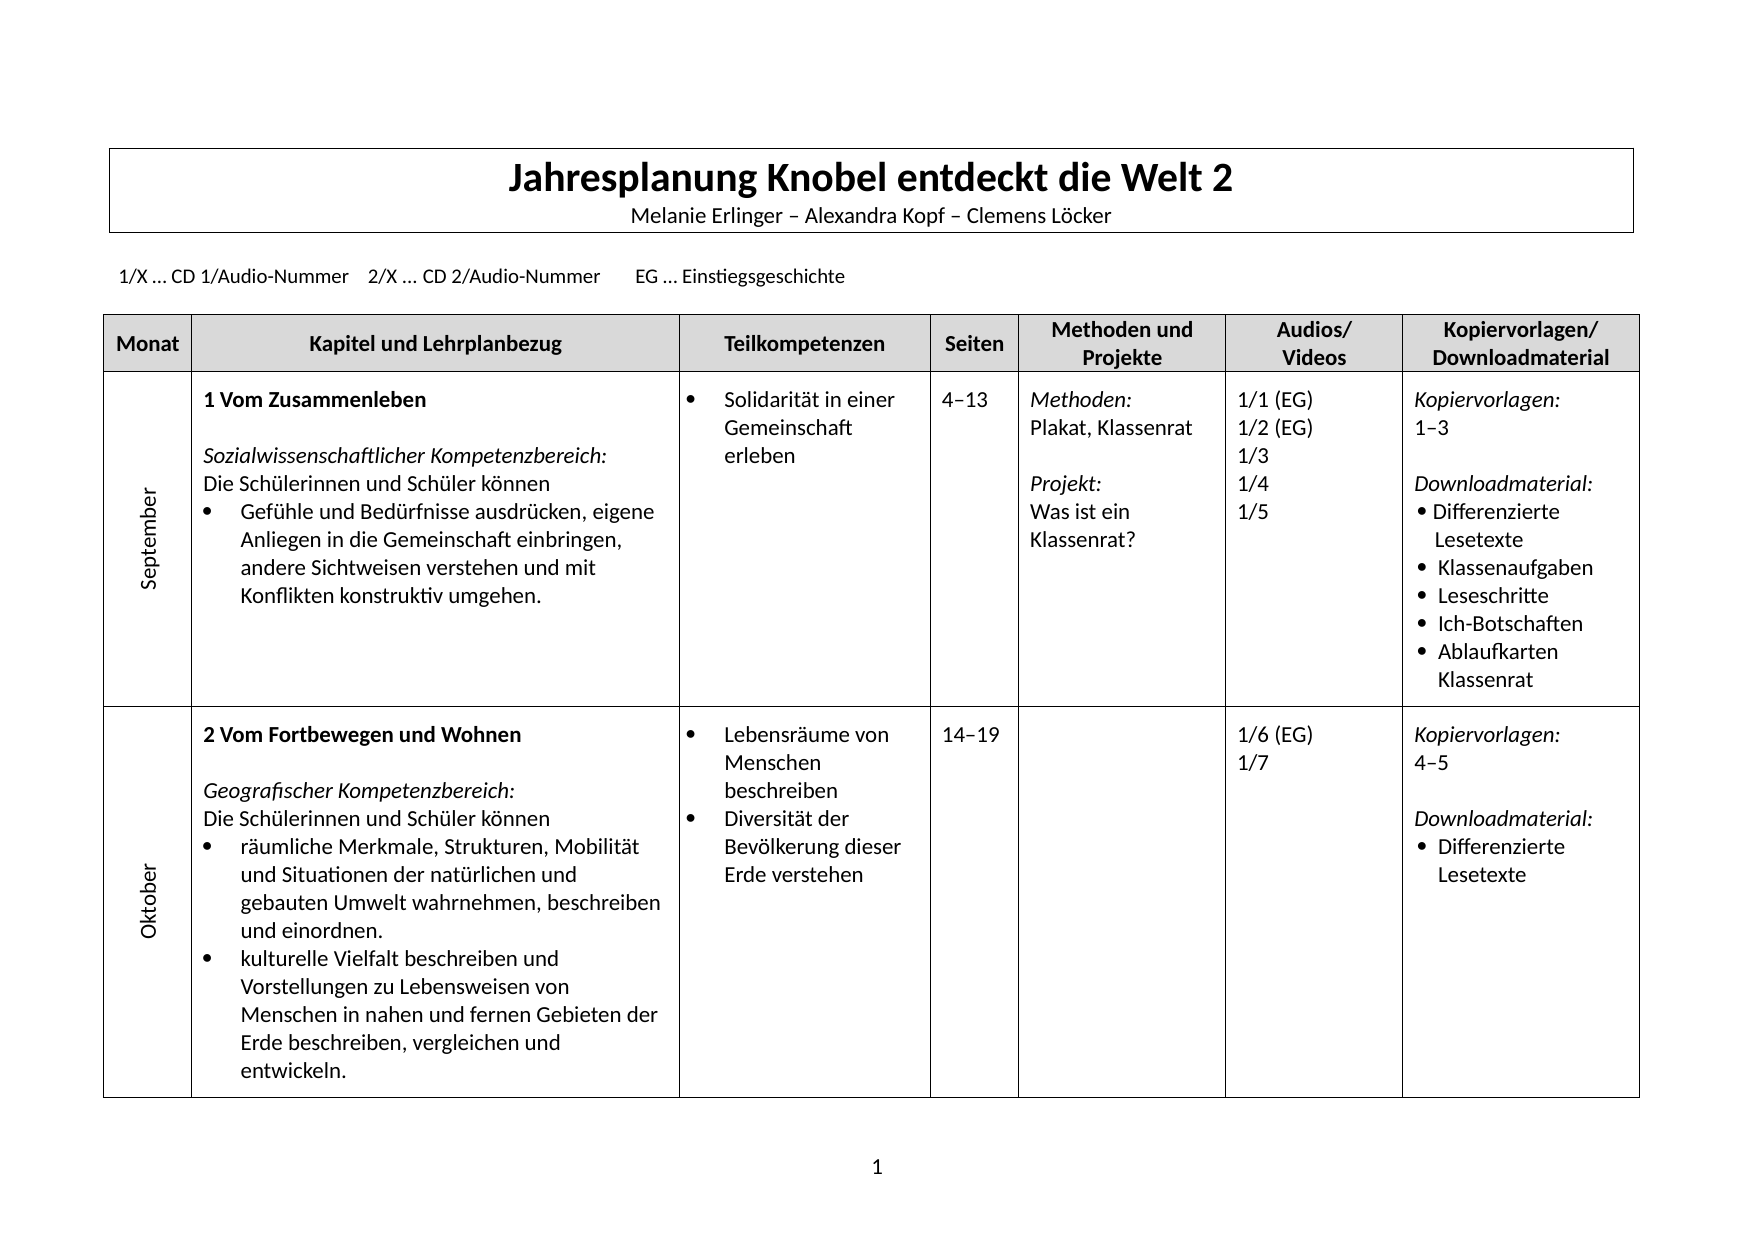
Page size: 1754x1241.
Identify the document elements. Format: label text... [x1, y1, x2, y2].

table_cell Methoden: Plakat, Klassenrat Projekt: Was ist ein Klassenrat? [1019, 372, 1225, 706]
table_cell 1/1 (EG) 1/2 (EG) 1/3 1/4 1/5 [1226, 372, 1402, 706]
table_cell September [104, 372, 191, 706]
table_header Monat [104, 315, 191, 371]
table_header Methoden und Projekte [1019, 315, 1225, 371]
table_cell Kopiervorlagen: 1–3 Downloadmaterial: Differenzierte Lesetexte Klassenaufgaben Leseschritte Ich-Botschaften Ablaufkarten Klassenrat [1403, 372, 1639, 706]
table_cell Oktober [104, 707, 191, 1097]
table_cell 4–13 [931, 372, 1018, 706]
table_header Kopiervorlagen/ Downloadmaterial [1403, 315, 1639, 371]
table_header Seiten [931, 315, 1018, 371]
table_cell Solidarität in einer Gemeinschaft erleben [680, 372, 930, 706]
table_header Teilkompetenzen [680, 315, 930, 371]
table_cell Lebensräume von Menschen beschreiben Diversität der Bevölkerung dieser Erde verstehen [680, 707, 930, 1097]
table_cell [1019, 707, 1225, 1097]
table_header Kapitel und Lehrplanbezug [192, 315, 679, 371]
table_cell 14–19 [931, 707, 1018, 1097]
table_cell 1 Vom Zusammenleben Sozialwissenschaftlicher Kompetenzbereich: Die Schülerinnen und Schüler können Gefühle und Bedürfnisse ausdrücken, eigene Anliegen in die Gemeinschaft einbringen, andere Sichtweisen verstehen und mit Konflikten konstruktiv umgehen. [192, 372, 679, 706]
text Jahresplanung Knobel entdeckt die Welt 2 [110, 149, 1633, 198]
text 1/X … CD 1/Audio-Nummer 2/X ... CD 2/Audio-Nummer EG … Einstiegsgeschichte [118, 263, 1636, 289]
table_header Audios/ Videos [1226, 315, 1402, 371]
table_cell 2 Vom Fortbewegen und Wohnen Geografischer Kompetenzbereich: Die Schülerinnen und Schüler können räumliche Merkmale, Strukturen, Mobilität und Situationen der natürlichen und gebauten Umwelt wahrnehmen, beschreiben und einordnen. kulturelle Vielfalt beschreiben und Vorstellungen zu Lebensweisen von Menschen in nahen und fernen Gebieten der Erde beschreiben, vergleichen und entwickeln. [192, 707, 679, 1097]
table_cell 1/6 (EG) 1/7 [1226, 707, 1402, 1097]
table_cell Kopiervorlagen: 4–5 Downloadmaterial: Differenzierte Lesetexte [1403, 707, 1639, 1097]
text Melanie Erlinger – Alexandra Kopf – Clemens Löcker [110, 198, 1633, 232]
